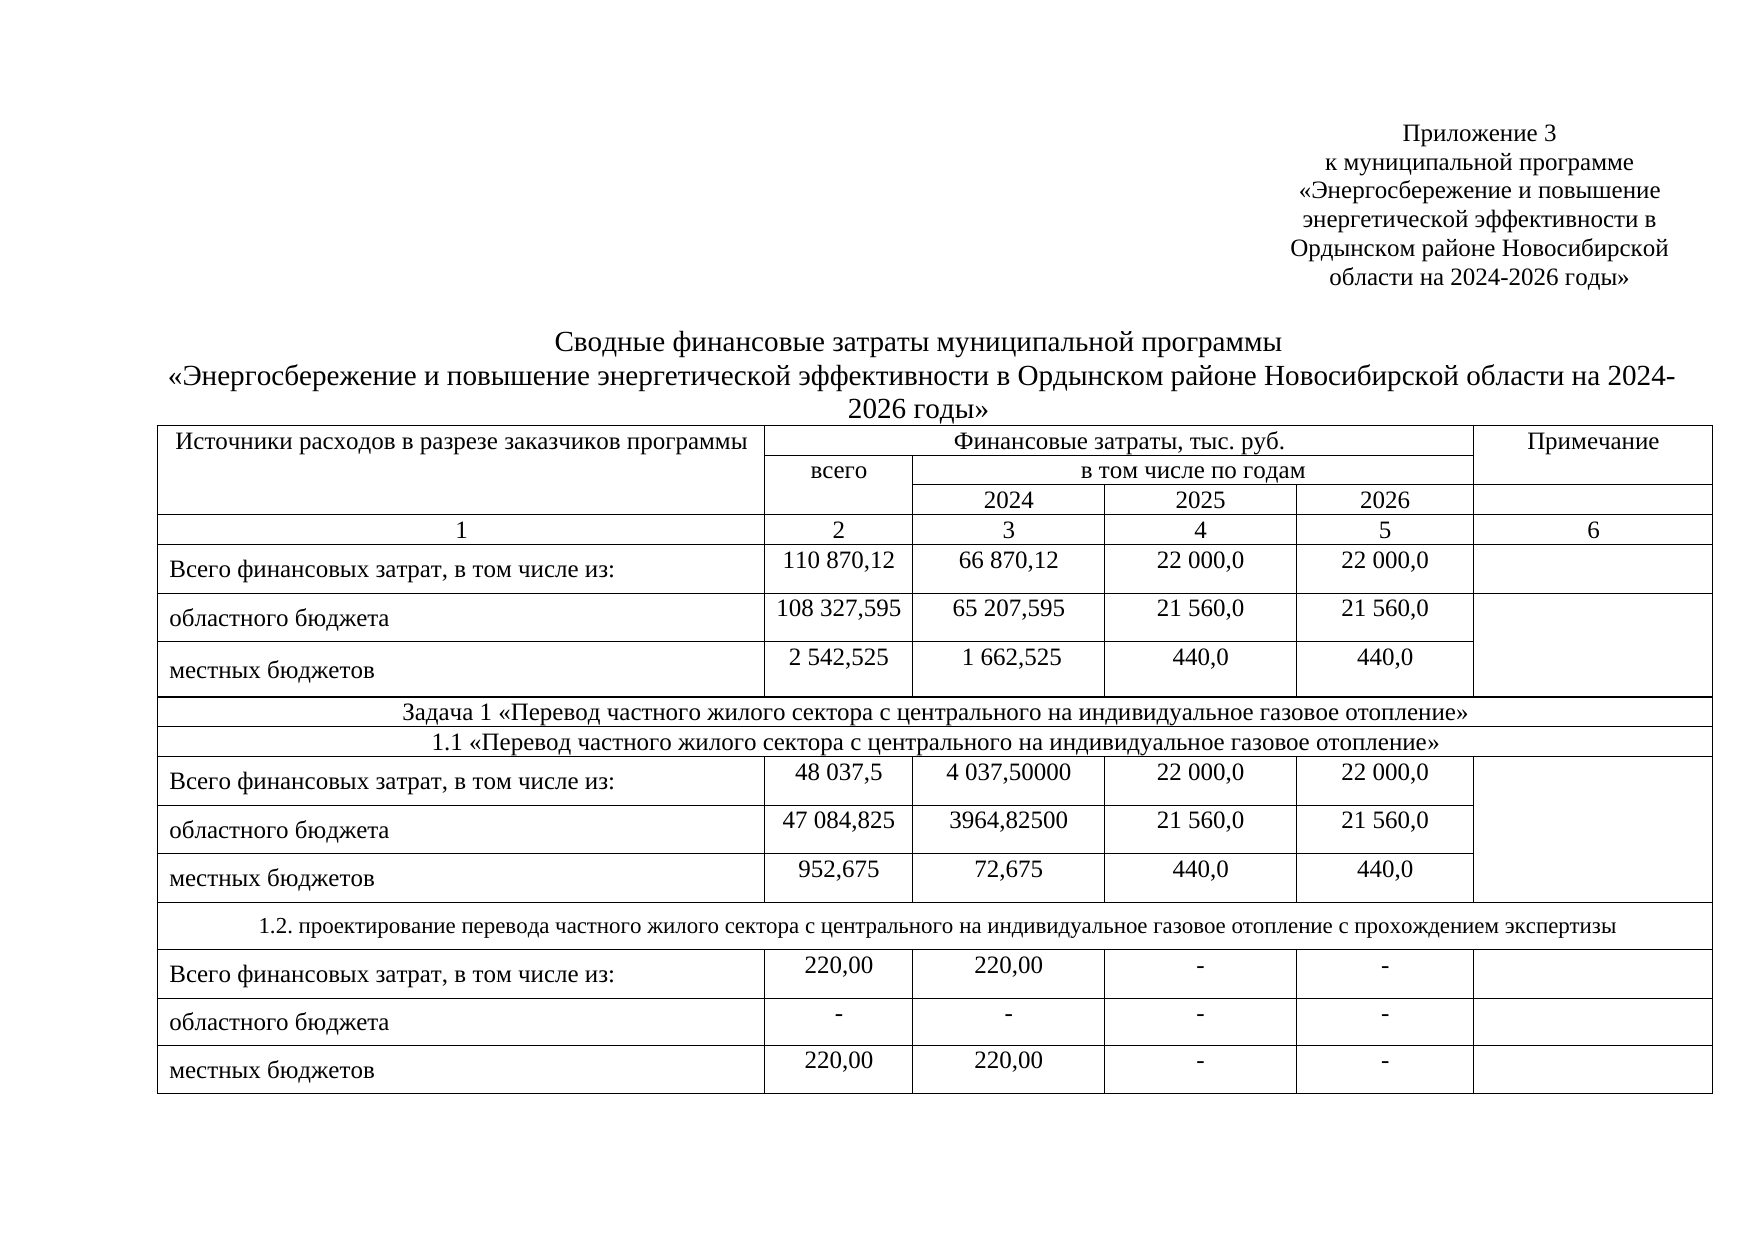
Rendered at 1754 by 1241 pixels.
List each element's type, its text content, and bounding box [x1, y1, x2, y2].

table_cell 21 560,0 [1105, 806, 1296, 853]
table_cell - [1105, 1046, 1296, 1093]
table_header Финансовые затраты, тыс. руб. [765, 426, 1473, 454]
text к муниципальной программе «Энергосбережение и повышение энергетической эффективности в Ордынском районе Новосибирской области на 2024-2026 годы» [1270, 147, 1689, 291]
table_cell 220,00 [913, 1046, 1104, 1093]
table_cell 1 [158, 515, 764, 544]
table_cell 952,675 [765, 854, 912, 902]
table_cell 220,00 [765, 1046, 912, 1093]
table_cell 65 207,595 [913, 594, 1104, 641]
table_cell 4 037,50000 [913, 757, 1104, 804]
table_cell областного бюджета [158, 806, 764, 853]
table_cell - [913, 999, 1104, 1044]
table_cell 110 870,12 [765, 545, 912, 592]
table_cell местных бюджетов [158, 642, 764, 696]
table_header Источники расходов в разрезе заказчиков программы [158, 426, 764, 514]
table_cell 220,00 [765, 950, 912, 997]
table_cell 66 870,12 [913, 545, 1104, 592]
table_cell - [1105, 950, 1296, 997]
table_cell 22 000,0 [1105, 545, 1296, 592]
table_cell - [1297, 950, 1473, 997]
table_header Примечание [1474, 426, 1712, 484]
table_cell областного бюджета [158, 999, 764, 1044]
table_cell Задача 1 «Перевод частного жилого сектора с центрального на индивидуальное газовое отопление» [158, 698, 1712, 726]
table_cell 440,0 [1105, 854, 1296, 902]
table_cell 2 [765, 515, 912, 544]
table_cell - [765, 999, 912, 1044]
text Сводные финансовые затраты муниципальной программы [148, 324, 1689, 358]
table_cell 2 542,525 [765, 642, 912, 696]
table_cell в том числе по годам [913, 456, 1473, 484]
table_cell 3964,82500 [913, 806, 1104, 853]
table_cell [1474, 999, 1712, 1044]
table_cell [158, 950, 764, 997]
table_cell 22 000,0 [1105, 757, 1296, 804]
table_cell [1474, 757, 1712, 902]
table_cell 440,0 [1297, 854, 1473, 902]
table_cell 2025 [1105, 485, 1296, 514]
table_cell 5 [1297, 515, 1473, 544]
table_cell 440,0 [1297, 642, 1473, 696]
table_cell 220,00 [913, 950, 1104, 997]
table_cell 1.1 «Перевод частного жилого сектора с центрального на индивидуальное газовое отопление» [158, 727, 1712, 756]
table_cell 72,675 [913, 854, 1104, 902]
table_cell [1474, 594, 1712, 696]
table_cell 47 084,825 [765, 806, 912, 853]
table_cell 4 [1105, 515, 1296, 544]
table_cell 21 560,0 [1297, 806, 1473, 853]
table_cell - [1297, 999, 1473, 1044]
table_cell местных бюджетов [158, 1046, 764, 1093]
table_cell 22 000,0 [1297, 545, 1473, 592]
table_cell [1474, 950, 1712, 997]
table_cell [1474, 1046, 1712, 1093]
table_cell 22 000,0 [1297, 757, 1473, 804]
text «Энергосбережение и повышение энергетической эффективности в Ордынском районе Новосибирской области на 2024-2026 годы» [148, 358, 1689, 425]
table_cell [1474, 545, 1712, 592]
table_cell 21 560,0 [1105, 594, 1296, 641]
table_cell [1474, 485, 1712, 514]
table_cell 2026 [1297, 485, 1473, 514]
table_cell 440,0 [1105, 642, 1296, 696]
table_cell 1.2. проектирование перевода частного жилого сектора с центрального на индивидуальное газовое отопление с прохождением экспертизы [158, 903, 1712, 949]
table_cell областного бюджета [158, 594, 764, 641]
table_cell местных бюджетов [158, 854, 764, 902]
table_cell 2024 [913, 485, 1104, 514]
table_cell Всего финансовых затрат, в том числе из: [158, 545, 764, 592]
table_cell Всего финансовых затрат, в том числе из: [158, 757, 764, 804]
table_cell 6 [1474, 515, 1712, 544]
table_cell 1 662,525 [913, 642, 1104, 696]
table_cell 21 560,0 [1297, 594, 1473, 641]
table_cell - [1297, 1046, 1473, 1093]
table_cell 108 327,595 [765, 594, 912, 641]
table_cell 48 037,5 [765, 757, 912, 804]
table_cell всего [765, 456, 912, 514]
table_cell 3 [913, 515, 1104, 544]
table_cell - [1105, 999, 1296, 1044]
text Приложение 3 [1270, 118, 1689, 147]
